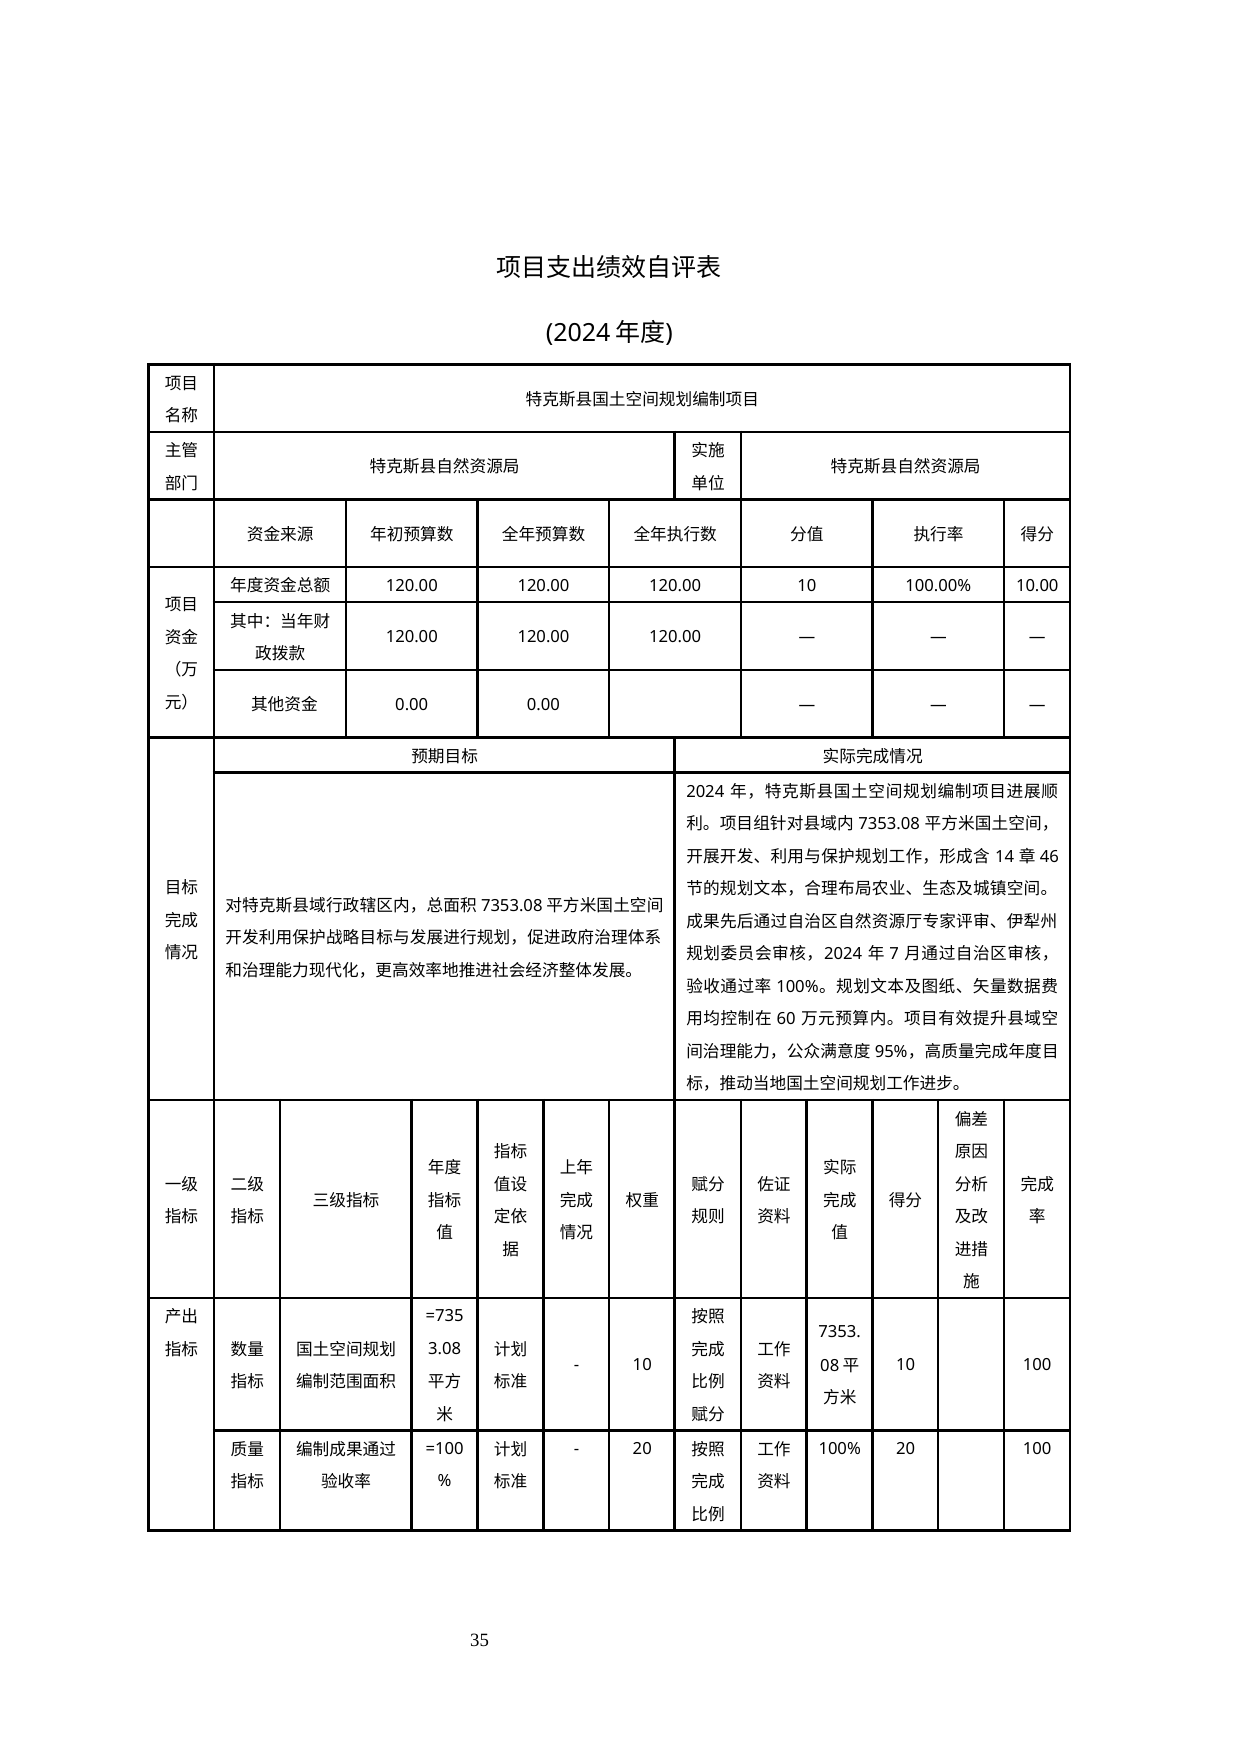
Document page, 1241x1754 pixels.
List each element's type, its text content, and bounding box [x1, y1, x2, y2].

table_cell - [545, 1299, 608, 1429]
table_cell 计划标准 [479, 1299, 542, 1429]
table_cell =100% [413, 1432, 476, 1529]
table_cell 二级指标 [215, 1101, 279, 1296]
table_cell 0.00 [347, 671, 476, 736]
table_cell [939, 1432, 1003, 1529]
table_cell 国土空间规划编制范围面积 [281, 1299, 410, 1429]
table_cell 三级指标 [281, 1101, 410, 1296]
table_cell 得分 [874, 1101, 937, 1296]
table_cell 其中：当年财政拨款 [215, 603, 345, 668]
table_cell 全年预算数 [479, 501, 608, 566]
table_cell 120.00 [347, 568, 476, 601]
table_cell 主管部门 [150, 433, 213, 498]
table_cell 100.00% [874, 568, 1003, 601]
table_cell 对特克斯县域行政辖区内，总面积7353.08平方米国土空间开发利用保护战略目标与发展进行规划，促进政府治理体系和治理能力现代化，更高效率地推进社会经济整体发展。 [215, 774, 673, 1099]
table_header 项目支出绩效自评表 [148, 233, 1070, 298]
table_cell 编制成果通过验收率 [281, 1432, 410, 1529]
table_cell 特克斯县自然资源局 [215, 433, 673, 498]
table_cell — [874, 671, 1003, 736]
table_cell 项目名称 [150, 366, 213, 431]
table_cell 10.00 [1005, 568, 1069, 601]
table_cell 120.00 [347, 603, 476, 668]
table_cell 120.00 [610, 603, 740, 668]
table_cell 工作资料 [742, 1432, 805, 1529]
table_cell 完成率 [1005, 1101, 1069, 1296]
table_cell 资金来源 [215, 501, 345, 566]
table_cell 年度指标值 [413, 1101, 476, 1296]
table_cell 得分 [1005, 501, 1069, 566]
table_cell — [742, 603, 871, 668]
table_cell — [874, 603, 1003, 668]
table_cell 产出指标 [150, 1299, 213, 1529]
table_cell 分值 [742, 501, 871, 566]
table_cell 100% [808, 1432, 871, 1529]
table_cell 实施单位 [676, 433, 740, 498]
table_cell 全年执行数 [610, 501, 740, 566]
table_cell 120.00 [610, 568, 740, 601]
table_cell 目标完成情况 [150, 739, 213, 1099]
table_cell — [1005, 603, 1069, 668]
table_cell 120.00 [479, 603, 608, 668]
table_cell — [1005, 671, 1069, 736]
table_cell 20 [874, 1432, 937, 1529]
table_cell 0.00 [479, 671, 608, 736]
table_cell 7353.08平方米 [808, 1299, 871, 1429]
table_cell 上年完成情况 [545, 1101, 608, 1296]
table_cell 年度资金总额 [215, 568, 345, 601]
table_cell — [742, 671, 871, 736]
table_cell 计划标准 [479, 1432, 542, 1529]
table_cell 按照完成比例赋分 [676, 1299, 740, 1429]
table_cell [150, 501, 213, 566]
table_cell 实际完成情况 [676, 739, 1069, 771]
table_cell 按照完成比例赋分 [676, 1432, 740, 1529]
table_cell 10 [874, 1299, 937, 1429]
table_cell 特克斯县国土空间规划编制项目 [215, 366, 1069, 431]
table_cell 执行率 [874, 501, 1003, 566]
table_cell 其他资金 [215, 671, 345, 736]
table_cell 10 [610, 1299, 673, 1429]
table_cell [939, 1299, 1003, 1429]
table_cell 120.00 [479, 568, 608, 601]
table_cell - [545, 1432, 608, 1529]
table_cell 实际完成值 [808, 1101, 871, 1296]
table_cell 一级指标 [150, 1101, 213, 1296]
table_cell 预期目标 [215, 739, 673, 771]
table_cell 年初预算数 [347, 501, 476, 566]
table_cell 佐证资料 [742, 1101, 805, 1296]
table_cell 权重 [610, 1101, 673, 1296]
table_cell 项目资金 （万元） [150, 568, 213, 736]
table_cell 数量指标 [215, 1299, 279, 1429]
table_cell 指标值设定依据 [479, 1101, 542, 1296]
table_cell 赋分规则 [676, 1101, 740, 1296]
table_cell 偏差原因分析及改进措施 [939, 1101, 1003, 1296]
table_cell 10 [742, 568, 871, 601]
table_cell 100 [1005, 1299, 1069, 1429]
table_cell (2024年度) [148, 298, 1070, 363]
table_cell 质量指标 [215, 1432, 279, 1529]
table_cell =7353.08平方米 [413, 1299, 476, 1429]
table_cell [610, 671, 740, 736]
table_cell 工作资料 [742, 1299, 805, 1429]
table_cell 20 [610, 1432, 673, 1529]
table_cell 2024 年，特克斯县国土空间规划编制项目进展顺利。项目组针对县域内 7353.08 平方米国土空间，开展开发、利用与保护规划工作，形成含 14 章 46 节的规划文本，合理布局农业、生态及城镇空间。成果先后通过自治区自然资源厅专家评审、伊犁州规划委员会审核，2024 年 7 月通过自治区审核，验收通过率 100%。规划文本及图纸、矢量数据费用均控制在 60 万元预算内。项目有效提升县域空间治理能力，公众满意度 95%，高质量完成年度目标，推动当地国土空间规划工作进步。 [676, 774, 1069, 1099]
table_cell 特克斯县自然资源局 [742, 433, 1069, 498]
table_cell 100 [1005, 1432, 1069, 1529]
